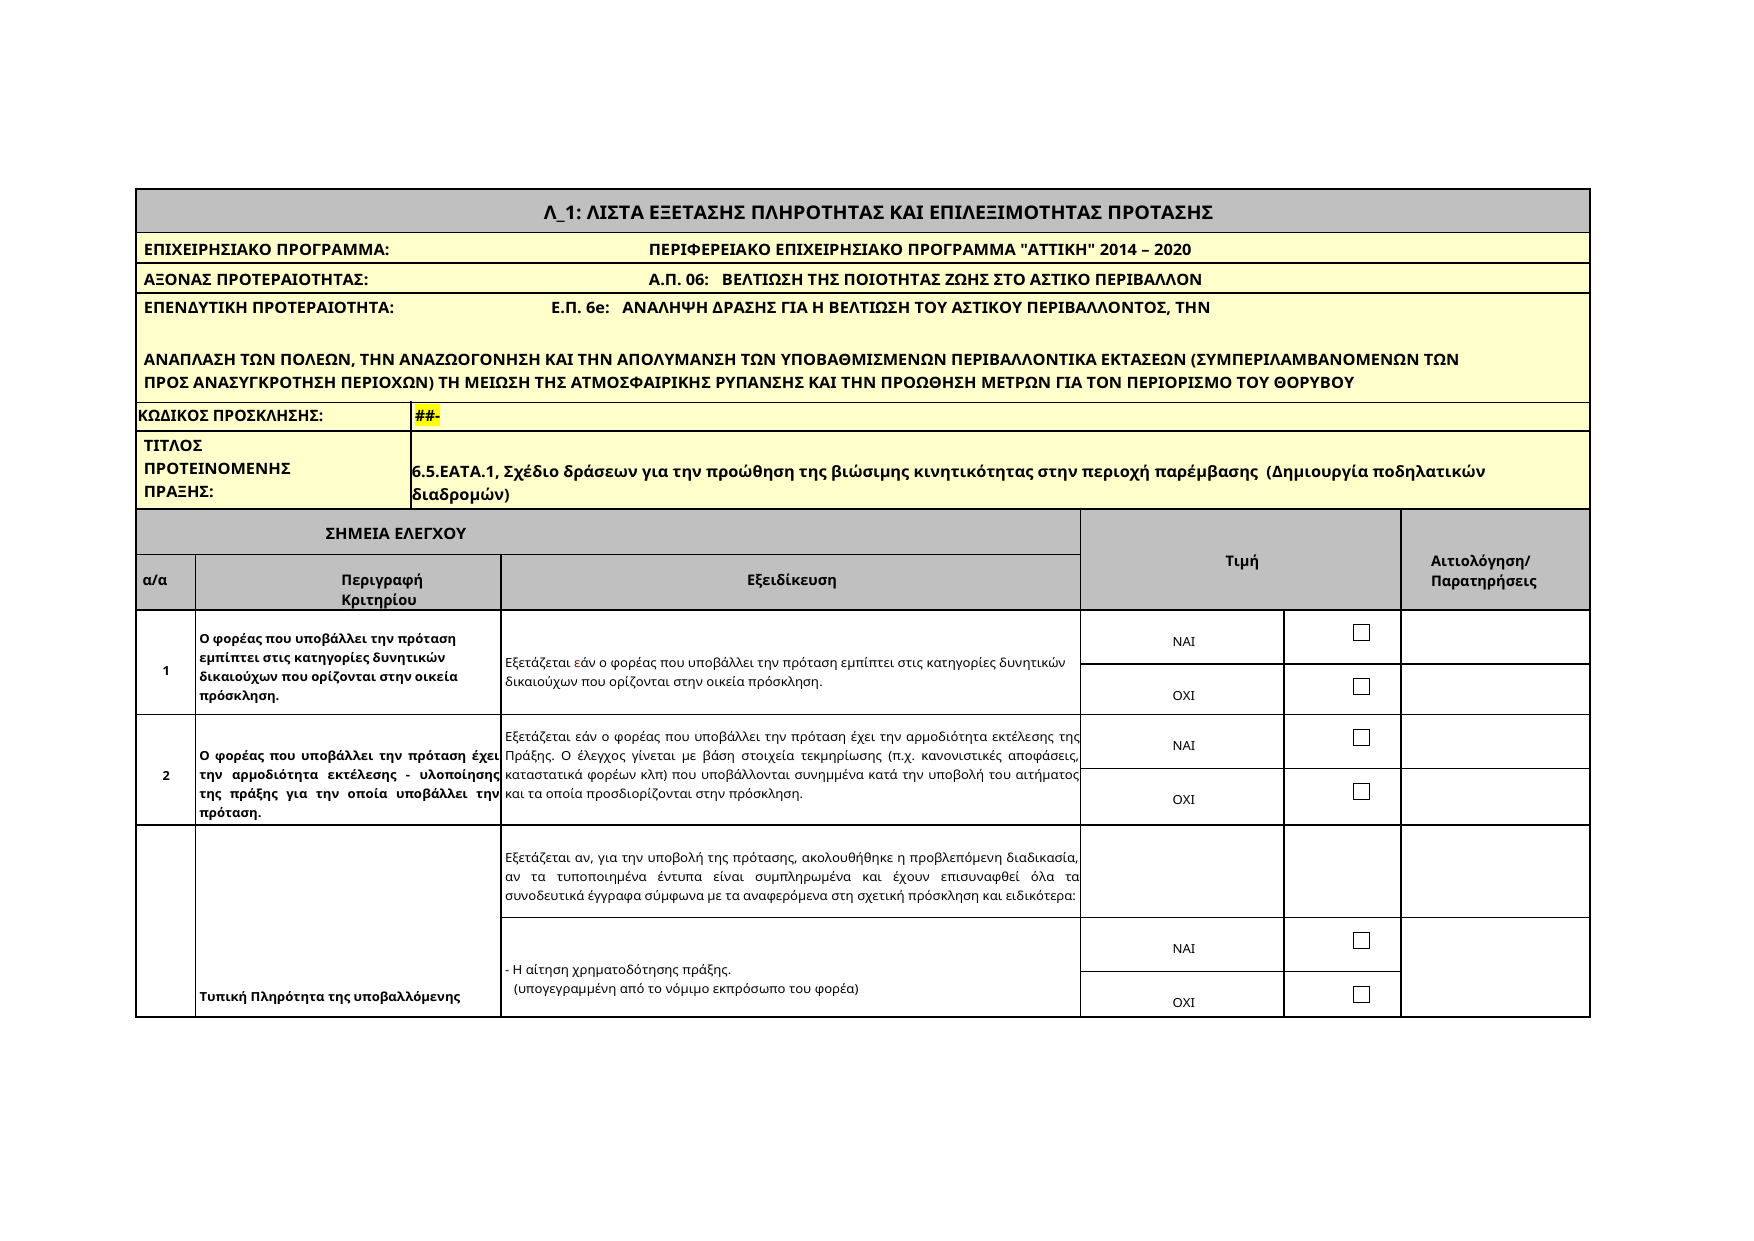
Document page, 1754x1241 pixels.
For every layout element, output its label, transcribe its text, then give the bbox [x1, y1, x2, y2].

table_cell ΚΩΔΙΚΟΣ ΠΡΟΣΚΛΗΣΗΣ: [137, 403, 410, 430]
table_cell ##- [412, 403, 1589, 430]
table_header Λ_1: ΛΙΣΤΑ ΕΞΕΤΑΣΗΣ ΠΛΗΡΟΤΗΤΑΣ ΚΑΙ ΕΠΙΛΕΞΙΜΟΤΗΤΑΣ ΠΡΟΤΑΣΗΣ [137, 190, 1589, 232]
table_cell [1402, 826, 1589, 917]
table_cell [1285, 826, 1400, 917]
table_cell ΝΑΙ [1081, 918, 1283, 971]
table_cell ΑΞΟΝΑΣ ΠΡΟΤΕΡΑΙΟΤΗΤΑΣ: Α.Π. 06: ΒΕΛΤΙΩΣΗ ΤΗΣ ΠΟΙΟΤΗΤΑΣ ΖΩΗΣ ΣΤΟ ΑΣΤΙΚΟ ΠΕΡΙΒΑΛΛΟΝ [137, 264, 1589, 292]
table_cell [1402, 665, 1589, 714]
table_cell [1285, 918, 1400, 971]
table_cell Εξετάζεται εάν o φορέας που υποβάλλει την πρόταση έχει την αρμοδιότητα εκτέλεσης της Πράξης. Ο έλεγχος γίνεται με βάση στοιχεία τεκμηρίωσης (π.χ. κανονιστικές αποφάσεις, καταστατικά φορέων κλπ) που υποβάλλονται συνημμένα κατά την υποβολή του αιτήματος και τα οποία προσδιορίζονται στην πρόσκληση. [502, 715, 1080, 824]
table_cell Ο φορέας που υποβάλλει την πρόταση έχει την αρμοδιότητα εκτέλεσης - υλοποίησης της πράξης για την οποία υποβάλλει την πρόταση. [196, 715, 500, 824]
table_cell [1285, 715, 1400, 768]
table_cell Εξετάζεται αν, για την υποβολή της πρότασης, ακολουθήθηκε η προβλεπόμενη διαδικασία, αν τα τυποποιημένα έντυπα είναι συμπληρωμένα και έχουν επισυναφθεί όλα τα συνοδευτικά έγγραφα σύμφωνα με τα αναφερόμενα στη σχετική πρόσκληση και ειδικότερα: [502, 826, 1080, 917]
table_cell ΝΑΙ [1081, 611, 1283, 663]
table_cell ΝΑΙ [1081, 715, 1283, 768]
table_cell Αιτιολόγηση/Παρατηρήσεις [1402, 510, 1589, 609]
table_cell ΟΧΙ [1081, 769, 1283, 824]
table_cell Ο φορέας που υποβάλλει την πρόταση εμπίπτει στις κατηγορίες δυνητικών δικαιούχων που ορίζονται στην οικεία πρόσκληση. [196, 611, 500, 714]
table_cell ΟΧΙ [1081, 972, 1283, 1016]
table_cell - Η αίτηση χρηματοδότησης πράξης. (υπογεγραμμένη από το νόμιμο εκπρόσωπο του φορέα) [502, 918, 1080, 1016]
table_cell Τυπική Πληρότητα της υποβαλλόμενης πρότασης. [196, 826, 500, 1016]
table_cell 3 [137, 826, 195, 1016]
table_cell [1285, 972, 1400, 1016]
table_cell [1402, 918, 1589, 1016]
table_cell [1402, 769, 1589, 824]
table_cell Εξετάζεται εάν ο φορέας που υποβάλλει την πρόταση εμπίπτει στις κατηγορίες δυνητικών δικαιούχων που ορίζονται στην οικεία πρόσκληση. [502, 611, 1080, 714]
table_cell 6.5.ΕΑΤΑ.1, Σχέδιο δράσεων για την προώθηση της βιώσιμης κινητικότητας στην περιοχή παρέμβασης (Δημιουργία ποδηλατικών διαδρομών) [412, 432, 1589, 508]
table_cell ΣΗΜΕΙΑ ΕΛΕΓΧΟΥ [137, 510, 1080, 554]
table_cell Περιγραφή Κριτηρίου [196, 555, 500, 609]
table_cell [1081, 826, 1283, 917]
table_cell Εξειδίκευση [502, 555, 1080, 609]
table_cell 2 [137, 715, 195, 824]
table_cell 1 [137, 611, 195, 714]
table_cell ΕΠΙΧΕΙΡΗΣΙΑΚΟ ΠΡΟΓΡΑΜΜΑ: ΠΕΡΙΦΕΡΕΙΑΚΟ ΕΠΙΧΕΙΡΗΣΙΑΚΟ ΠΡΟΓΡΑΜΜΑ "ΑΤΤΙΚΗ" 2014 – 2020 [137, 233, 1589, 262]
table_cell ΕΠΕΝΔΥΤΙΚΗ ΠΡΟΤΕΡΑΙΟΤΗΤΑ: Ε.Π. 6e: ΑΝΑΛΗΨΗ ΔΡΑΣΗΣ ΓΙΑ Η ΒΕΛΤΙΩΣΗ ΤΟΥ ΑΣΤΙΚΟΥ ΠΕΡΙΒΑΛΛΟΝΤΟΣ, ΤΗΝ ΑΝΑΠΛΑΣΗ ΤΩΝ ΠΟΛΕΩΝ, ΤΗΝ ΑΝΑΖΩΟΓΟΝΗΣΗ ΚΑΙ ΤΗΝ ΑΠΟΛΥΜΑΝΣΗ ΤΩΝ ΥΠΟΒΑΘΜΙΣΜΕΝΩΝ ΠΕΡΙΒΑΛΛΟΝΤΙΚΑ ΕΚΤΑΣΕΩΝ (ΣΥΜΠΕΡΙΛΑΜΒΑΝΟΜΕΝΩΝ ΤΩΝ ΠΡΟΣ ΑΝΑΣΥΓΚΡΟΤΗΣΗ ΠΕΡΙΟΧΩΝ) ΤΗ ΜΕΙΩΣΗ ΤΗΣ ΑΤΜΟΣΦΑΙΡΙΚΗΣ ΡΥΠΑΝΣΗΣ ΚΑΙ ΤΗΝ ΠΡΟΩΘΗΣΗ ΜΕΤΡΩΝ ΓΙΑ ΤΟΝ ΠΕΡΙΟΡΙΣΜΟ ΤΟΥ ΘΟΡΥΒΟΥ [137, 294, 1589, 401]
table_cell Τιμή [1081, 510, 1400, 609]
table_cell ΟΧΙ [1081, 665, 1283, 714]
table_cell [1285, 611, 1400, 663]
table_cell ΤΙΤΛΟΣ ΠΡΟΤΕΙΝΟΜΕΝΗΣ ΠΡΑΞΗΣ: [137, 432, 410, 508]
table_cell [1285, 769, 1400, 824]
table_cell [1402, 611, 1589, 663]
table_cell α/α [137, 555, 195, 609]
table_cell [1402, 715, 1589, 768]
table_cell [1285, 665, 1400, 714]
